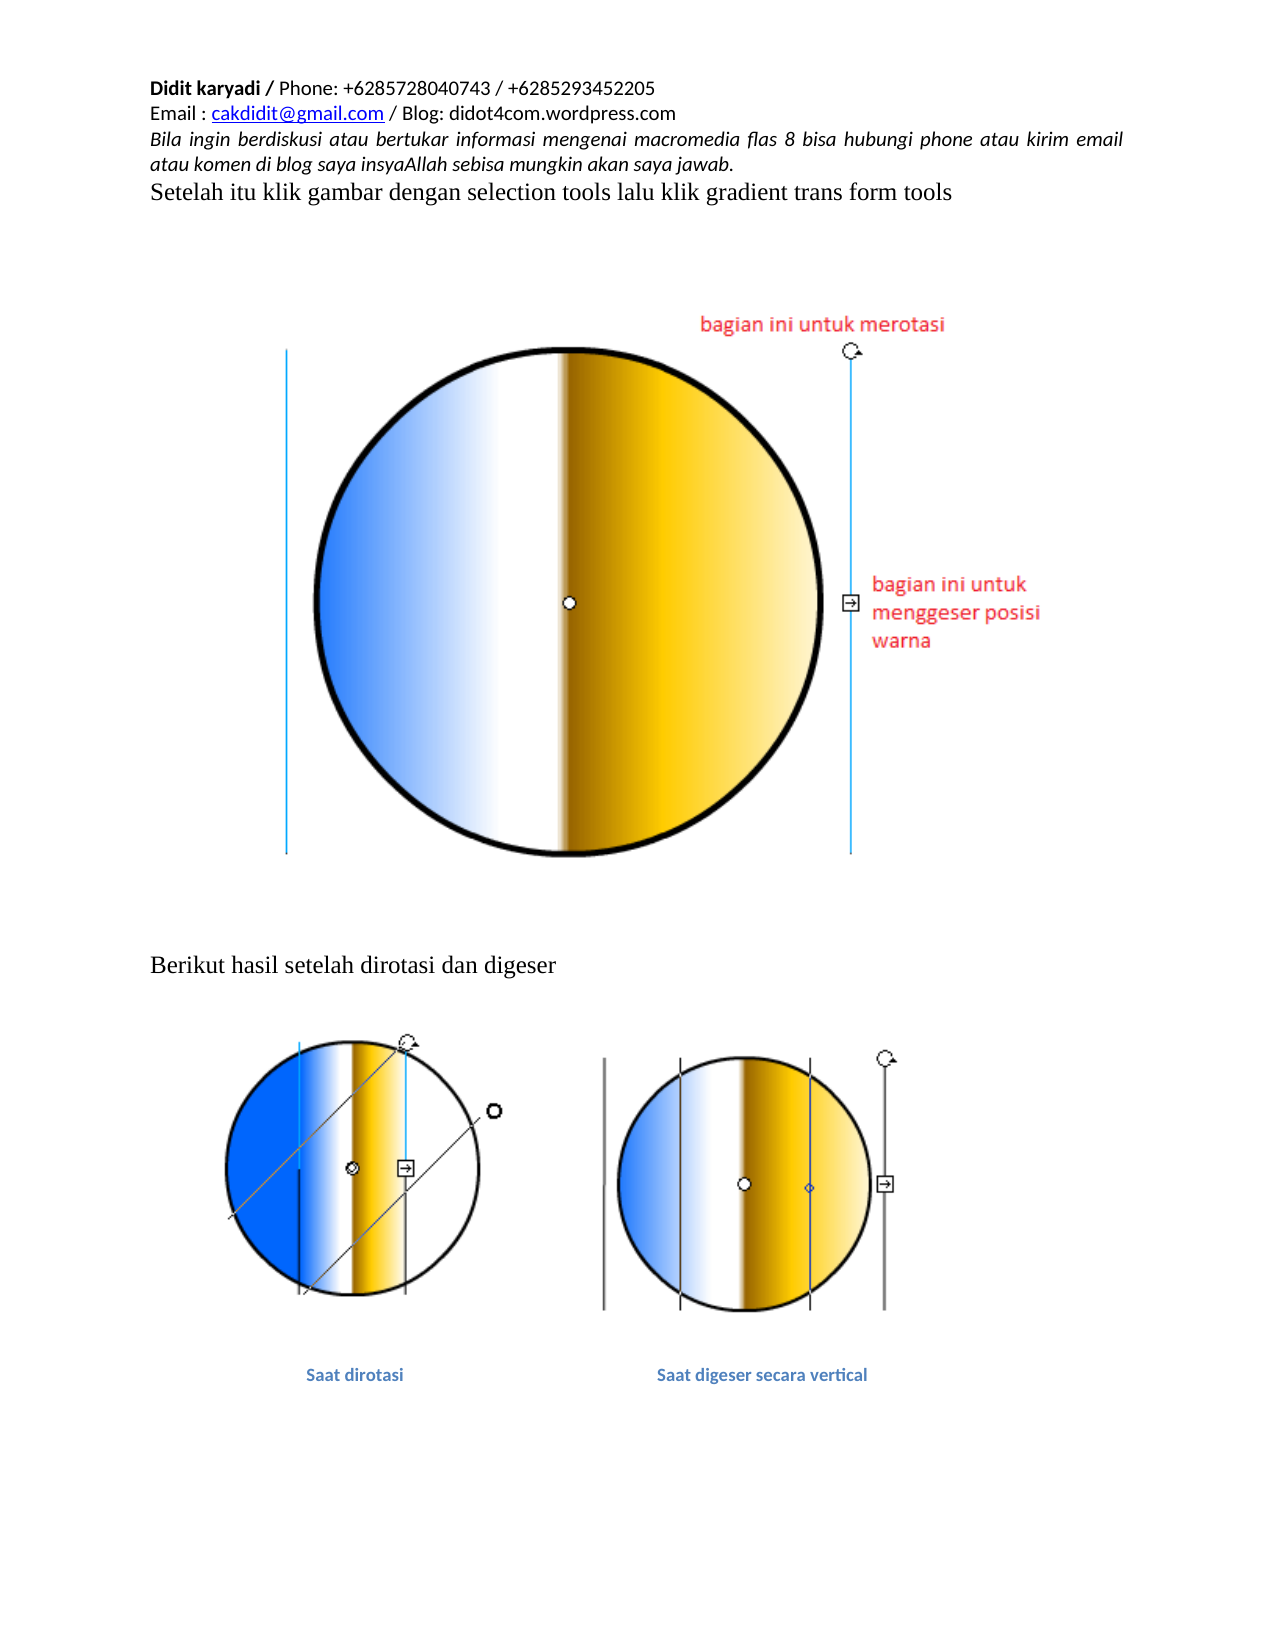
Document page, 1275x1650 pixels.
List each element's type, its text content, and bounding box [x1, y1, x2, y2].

picture [150, 219, 1088, 936]
text Saat dirotasi Saat digeser secara vertical [150, 1363, 1125, 1386]
text Setelah itu klik gambar dengan selection tools lalu klik gradient trans form tools [150, 177, 1125, 205]
picture [150, 992, 941, 1350]
text Berikut hasil setelah dirotasi dan digeser [150, 950, 1125, 978]
